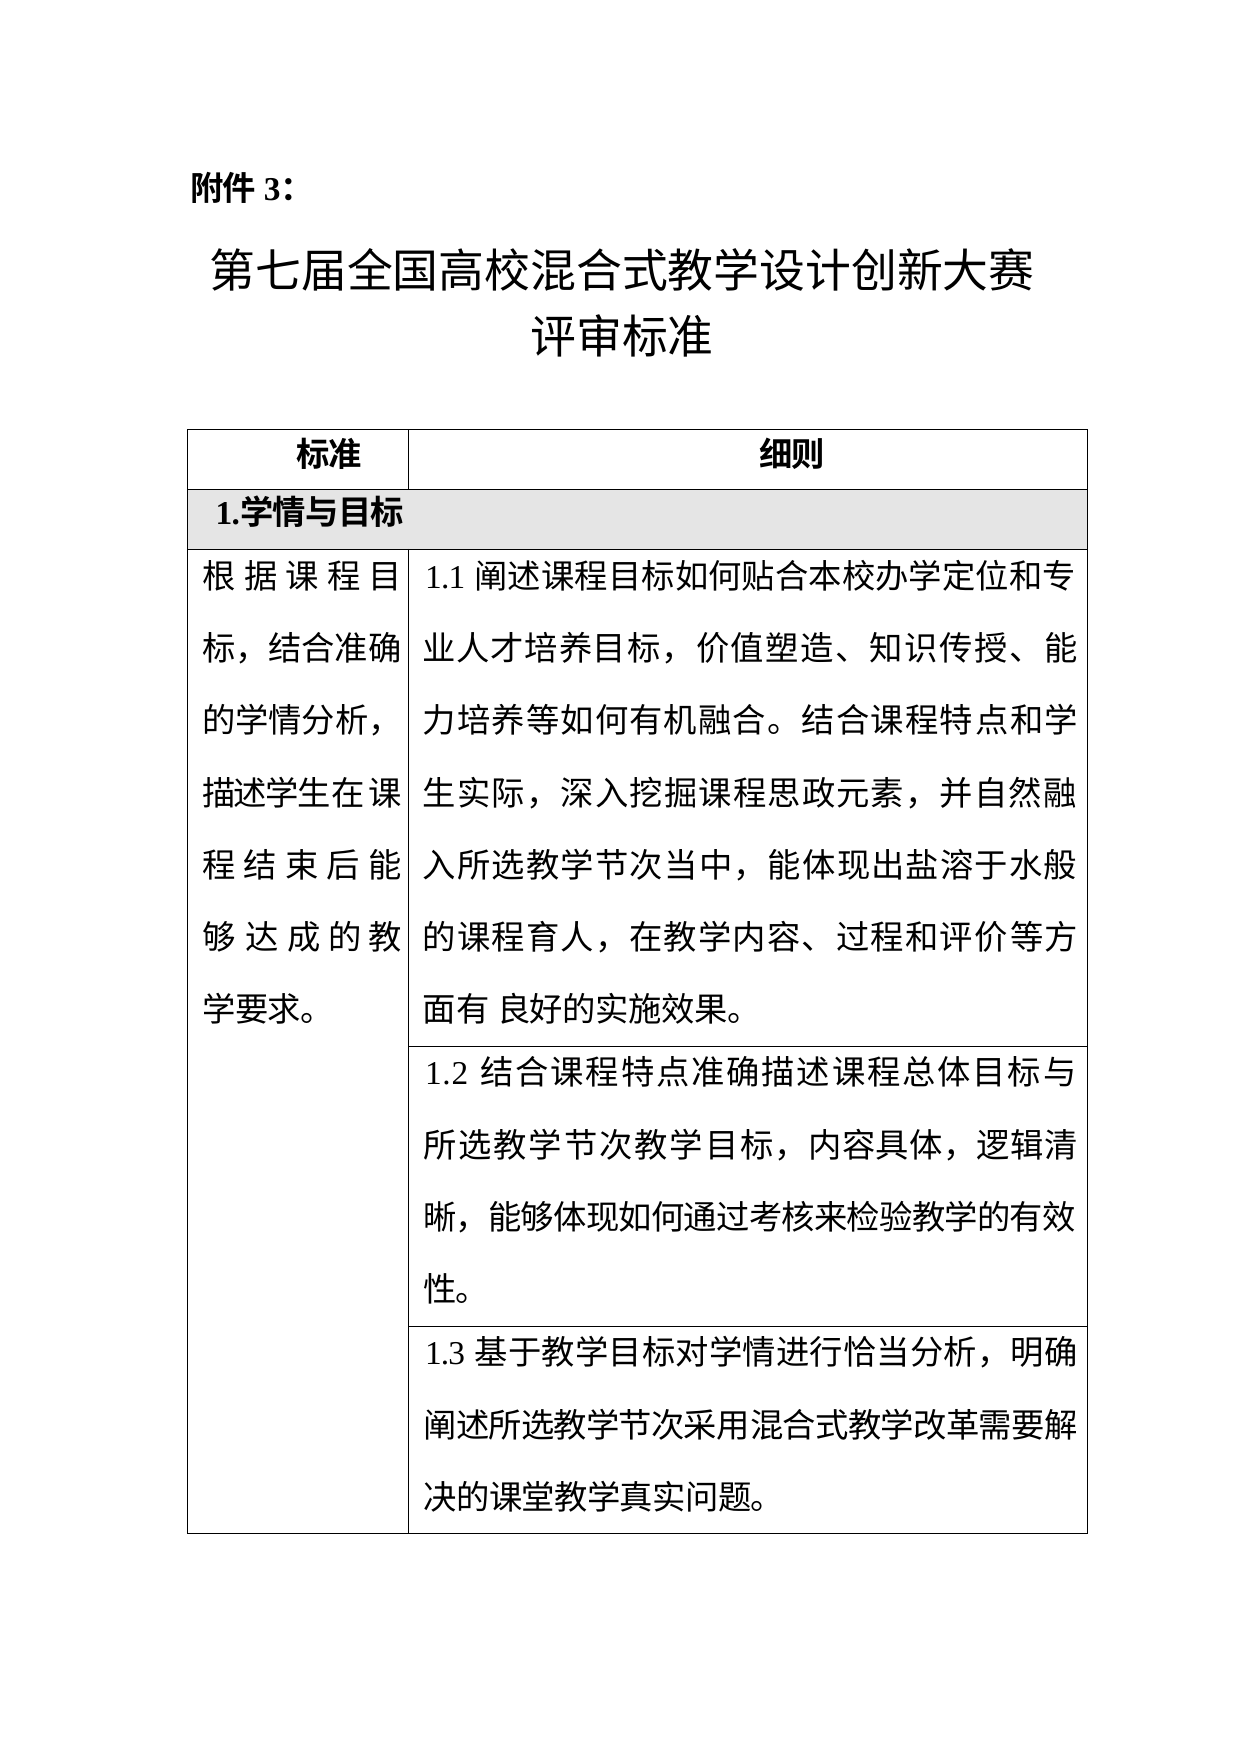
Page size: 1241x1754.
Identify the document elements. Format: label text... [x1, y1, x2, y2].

table_cell 1.1 阐述课程目标如何贴合本校办学定位和专业人才培养目标，价值塑造、知识传授、能力培养等如何有机融合。结合课程特点和学生实际，深入挖掘课程思政元素，并自然融入所选教学节次当中，能体现出盐溶于水般的课程育人，在教学内容、过程和评价等方面有 良好的实施效果。 [409, 550, 1087, 1046]
text 评审标准 [191, 301, 1053, 367]
table_cell 1.学情与目标 [188, 490, 1087, 549]
text 第七届全国高校混合式教学设计创新大赛 [191, 234, 1053, 301]
table_header 标准 [188, 430, 408, 489]
table_header 细则 [409, 430, 1087, 489]
table_cell 1.2 结合课程特点准确描述课程总体目标与所选教学节次教学目标，内容具体，逻辑清晰，能够体现如何通过考核来检验教学的有效 性。 [409, 1047, 1087, 1326]
table_cell 根据课程目标，结合准确的学情分析，描述学生在课程结束后能够达成的教学要求。 [188, 550, 408, 1533]
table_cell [409, 1327, 1087, 1533]
text 附件 3： [190, 162, 1053, 210]
